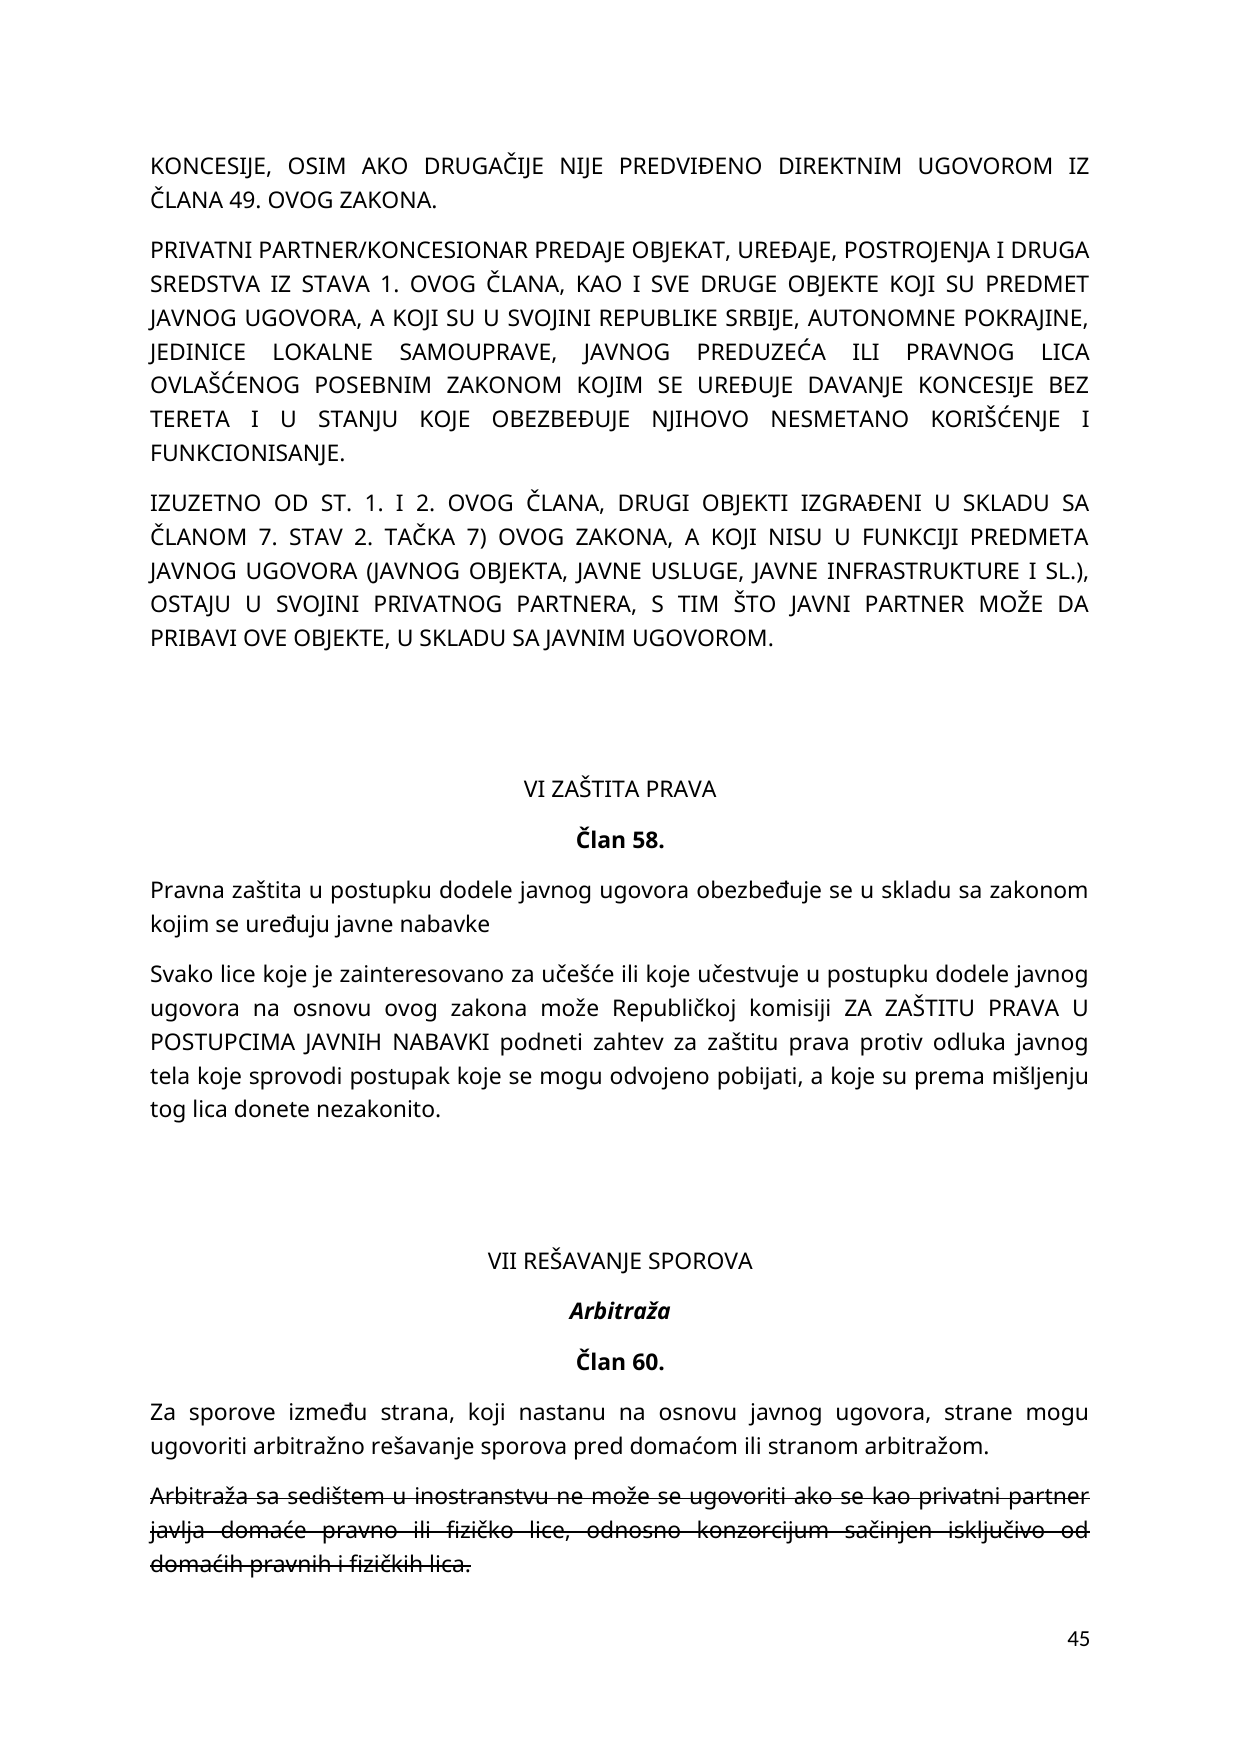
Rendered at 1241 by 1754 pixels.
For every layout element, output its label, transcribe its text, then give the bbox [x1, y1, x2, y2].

text VI ZAŠTITA PRAVA [150, 773, 1090, 804]
text Za sporove između strana, koji nastanu na osnovu javnog ugovora, strane mogu ugovoriti arbitražno rešavanje sporova pred domaćom ili stranom arbitražom. [150, 1396, 1090, 1461]
text Arbitraža sa sedištem u inostranstvu ne može se ugovoriti ako se kao privatni partner javlja domaće pravno ili fizičko lice, odnosno konzorcijum sačinjen isključivo od domaćih pravnih i fizičkih lica. [150, 1480, 1090, 1498]
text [150, 150, 1090, 215]
text Svako lice koje je zainteresovano za učešće ili koje učestvuje u postupku dodele javnog ugovora na osnovu ovog zakona može Republičkoj komisiji ZA ZAŠTITU PRAVA U POSTUPCIMA JAVNIH NABAVKI podneti zahtev za zaštitu prava protiv odluka javnog tela koje sprovodi postupak koje se mogu odvojeno pobijati, a koje su prema mišljenju tog lica donete nezakonito. [150, 958, 1090, 1124]
text Arbitraža sa sedištem u inostranstvu ne može se ugovoriti ako se kao privatni partner javlja domaće pravno ili fizičko lice, odnosno konzorcijum sačinjen isključivo od domaćih pravnih i fizičkih lica. [150, 1499, 1090, 1531]
text VII REŠAVANJE SPOROVA [150, 1244, 1090, 1276]
text Pravna zaštita u postupku dodele javnog ugovora obezbeđuje se u skladu sa zakonom kojim se uređuju javne nabavke [150, 874, 1090, 939]
text Arbitraža [150, 1295, 1090, 1326]
text IZUZETNO OD ST. 1. I 2. OVOG ČLANA, DRUGI OBJEKTI IZGRAĐENI U SKLADU SA ČLANOM 7. STAV 2. TAČKA 7) OVOG ZAKONA, A KOJI NISU U FUNKCIJI PREDMETA JAVNOG UGOVORA (JAVNOG OBJEKTA, JAVNE USLUGE, JAVNE INFRASTRUKTURE I SL.), OSTAJU U SVOJINI PRIVATNOG PARTNERA, S TIM ŠTO JAVNI PARTNER MOŽE DA PRIBAVI OVE OBJEKTE, U SKLADU SA JAVNIM UGOVOROM. [150, 487, 1090, 653]
text Arbitraža sa sedištem u inostranstvu ne može se ugovoriti ako se kao privatni partner javlja domaće pravno ili fizičko lice, odnosno konzorcijum sačinjen isključivo od domaćih pravnih i fizičkih lica. [150, 1533, 1090, 1579]
text Član 58. [150, 824, 1090, 855]
text Član 60. [150, 1345, 1090, 1377]
text PRIVATNI PARTNER/KONCESIONAR PREDAJE OBJEKAT, UREĐAJE, POSTROJENJA I DRUGA SREDSTVA IZ STAVA 1. OVOG ČLANA, KAO I SVE DRUGE OBJEKTE KOJI SU PREDMET JAVNOG UGOVORA, A KOJI SU U SVOJINI REPUBLIKE SRBIJE, AUTONOMNE POKRAJINE, JEDINICE LOKALNE SAMOUPRAVE, JAVNOG PREDUZEĆA ILI PRAVNOG LICA OVLAŠĆENOG POSEBNIM ZAKONOM KOJIM SE UREĐUJE DAVANJE KONCESIJE BEZ TERETA I U STANJU KOJE OBEZBEĐUJE NJIHOVO NESMETANO KORIŠĆENJE I FUNKCIONISANJE. [150, 234, 1090, 468]
